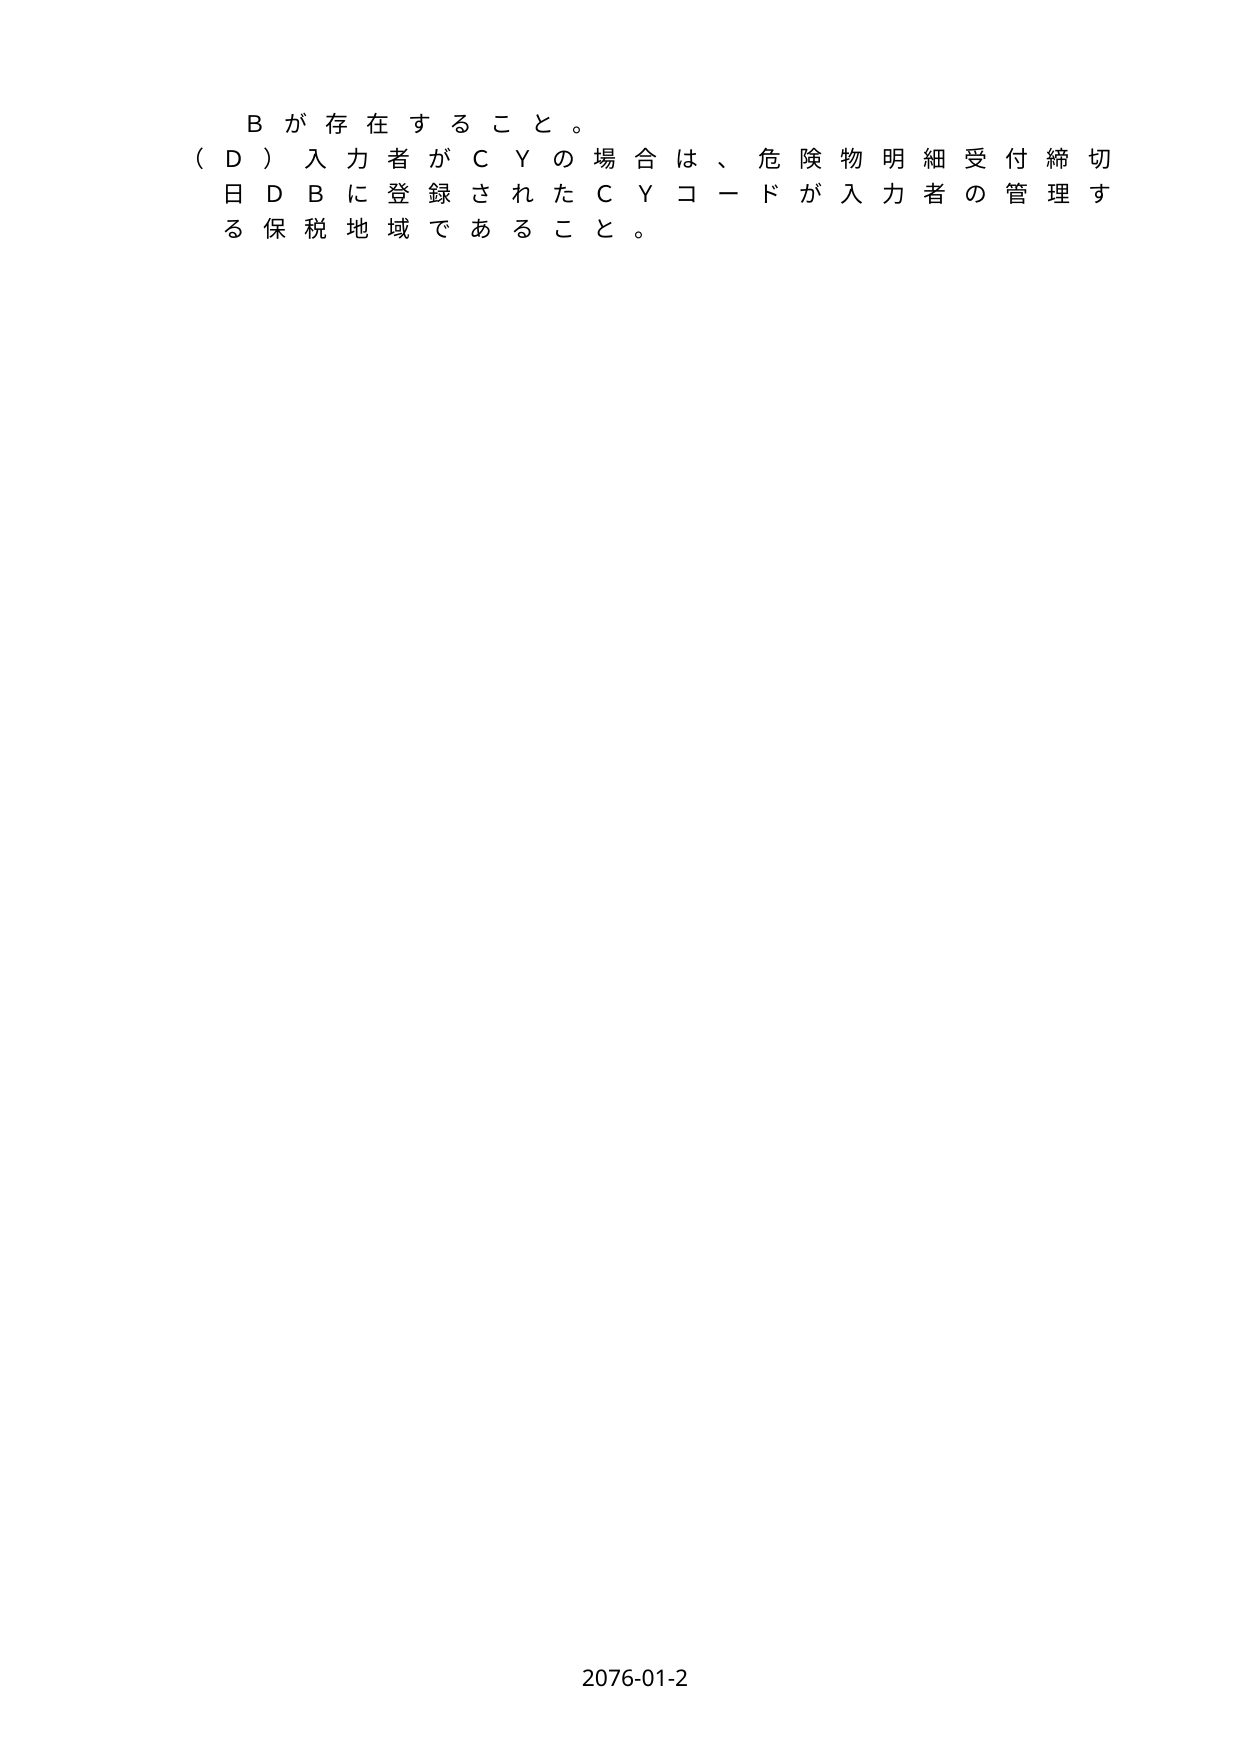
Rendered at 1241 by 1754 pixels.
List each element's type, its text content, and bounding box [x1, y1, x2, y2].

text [140, 105, 1150, 140]
text （Ｄ）入力者がＣＹの場合は、危険物明細受付締切日ＤＢに登録されたＣＹコードが入力者の管理する保税地域であること。 [140, 140, 1150, 245]
